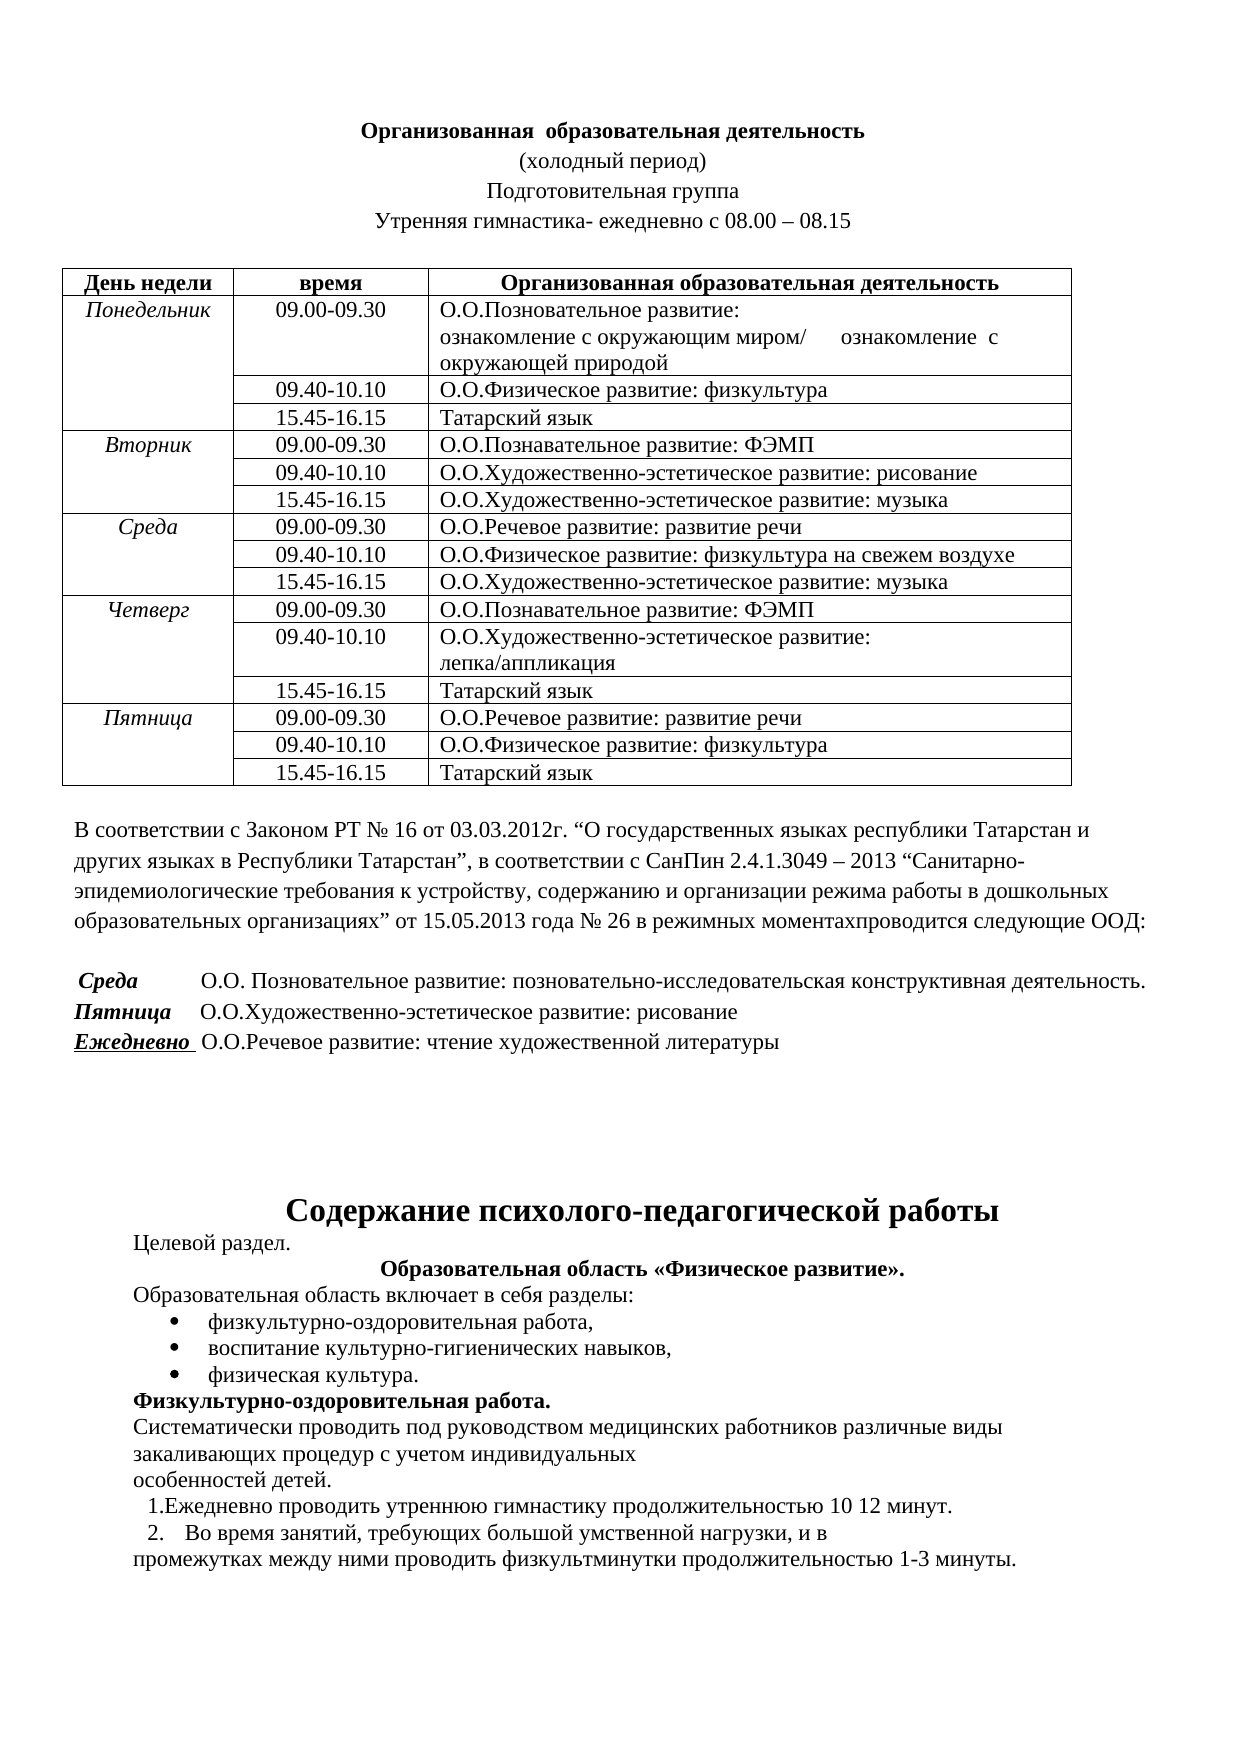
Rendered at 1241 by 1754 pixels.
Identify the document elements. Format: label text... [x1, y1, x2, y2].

table_cell 15.45-16.15 [234, 568, 428, 594]
table_header Организованная образовательная деятельность [429, 269, 1071, 295]
list физкультурно-оздоровительная работа, [170, 1308, 1152, 1334]
table_cell О.О.Физическое развитие: физкультура [429, 376, 1071, 403]
text Утренняя гимнастика- ежедневно с 08.00 – 08.15 [74, 207, 1152, 234]
table_cell 09.40-10.10 [234, 376, 428, 403]
table_header День недели [63, 269, 233, 295]
table_cell О.О.Художественно-эстетическое развитие: музыка [429, 568, 1071, 594]
table_header время [234, 269, 428, 295]
table_cell Вторник [63, 431, 233, 512]
table_cell О.О.Художественно-эстетическое развитие: рисование [429, 459, 1071, 485]
text промежутках между ними проводить физкультминутки продолжительностью 1-3 минуты. [133, 1545, 1152, 1571]
table_cell 15.45-16.15 [234, 404, 428, 430]
text (холодный период) [74, 147, 1152, 173]
table_cell 09.00-09.30 [234, 704, 428, 731]
table_cell 15.45-16.15 [234, 486, 428, 512]
text 1.Ежедневно проводить утреннюю гимнастику продолжительностью 10 12 минут. [147, 1492, 1152, 1519]
text Физкультурно-оздоровительная работа. [133, 1387, 1152, 1413]
table_cell О.О.Физическое развитие: физкультура [429, 732, 1071, 758]
table_cell Среда [63, 514, 233, 594]
list физическая культура. [170, 1361, 1152, 1387]
table_cell 09.00-09.30 [234, 431, 428, 458]
table_cell 09.00-09.30 [234, 514, 428, 540]
table_cell 09.40-10.10 [234, 732, 428, 758]
list воспитание культурно-гигиенических навыков, [170, 1334, 1152, 1361]
text Среда О.О. Позновательное развитие: позновательно-исследовательская конструктивная деятельность. [74, 968, 1152, 994]
table_cell О.О.Речевое развитие: развитие речи [429, 704, 1071, 731]
table_cell Четверг [63, 596, 233, 703]
text Подготовительная группа [74, 177, 1152, 204]
table_cell 15.45-16.15 [234, 677, 428, 703]
table_cell Понедельник [63, 296, 233, 430]
table_cell 15.45-16.15 [234, 759, 428, 785]
text Образовательная область включает в себя разделы: [133, 1282, 1152, 1308]
text Целевой раздел. [133, 1229, 1152, 1255]
table_cell 09.00-09.30 [234, 596, 428, 622]
table_cell О.О.Физическое развитие: физкультура на свежем воздухе [429, 541, 1071, 567]
table_cell 09.40-10.10 [234, 541, 428, 567]
text особенностей детей. [133, 1466, 1152, 1492]
text Содержание психолого-педагогической работы [133, 1191, 1152, 1229]
table_cell О.О.Речевое развитие: развитие речи [429, 514, 1071, 540]
table_cell Татарский язык [429, 404, 1071, 430]
table_cell 09.00-09.30 [234, 296, 428, 375]
text Ежедневно О.О.Речевое развитие: чтение художественной литературы [74, 1028, 1152, 1054]
table_cell 09.40-10.10 [234, 459, 428, 485]
text Пятница О.О.Художественно-эстетическое развитие: рисование [74, 998, 1152, 1024]
table_cell О.О.Художественно-эстетическое развитие: лепка/аппликация [429, 623, 1071, 676]
table_cell О.О.Познавательное развитие: ФЭМП [429, 596, 1071, 622]
table_cell О.О.Художественно-эстетическое развитие: музыка [429, 486, 1071, 512]
table_cell О.О.Познавательное развитие: ФЭМП [429, 431, 1071, 458]
text В соответствии с Законом РТ № 16 от 03.03.2012г. “О государственных языках республики Татарстан и других языках в Республики Татарстан”, в соответствии с СанПин 2.4.1.3049 – 2013 “Санитарно-эпидемиологические требования к устройству, содержанию и организации режима работы в дошкольных образовательных организациях” от 15.05.2013 года № 26 в режимных моментахпроводится следующие ООД: [74, 817, 1152, 933]
table_cell Пятница [63, 704, 233, 785]
text Систематически проводить под руководством медицинских работников различные виды закаливающих процедур с учетом индивидуальных [133, 1413, 1152, 1466]
table_cell Татарский язык [429, 677, 1071, 703]
list Во время занятий, требующих большой умственной нагрузки, и в [147, 1519, 1152, 1545]
text Образовательная область «Физическое развитие». [133, 1255, 1152, 1282]
table_cell Татарский язык [429, 759, 1071, 785]
table_cell 09.40-10.10 [234, 623, 428, 676]
text Организованная образовательная деятельность [74, 117, 1152, 143]
table_cell О.О.Позновательное развитие: ознакомление с окружающим миром/ ознакомление с окружающей природой [429, 296, 1071, 375]
